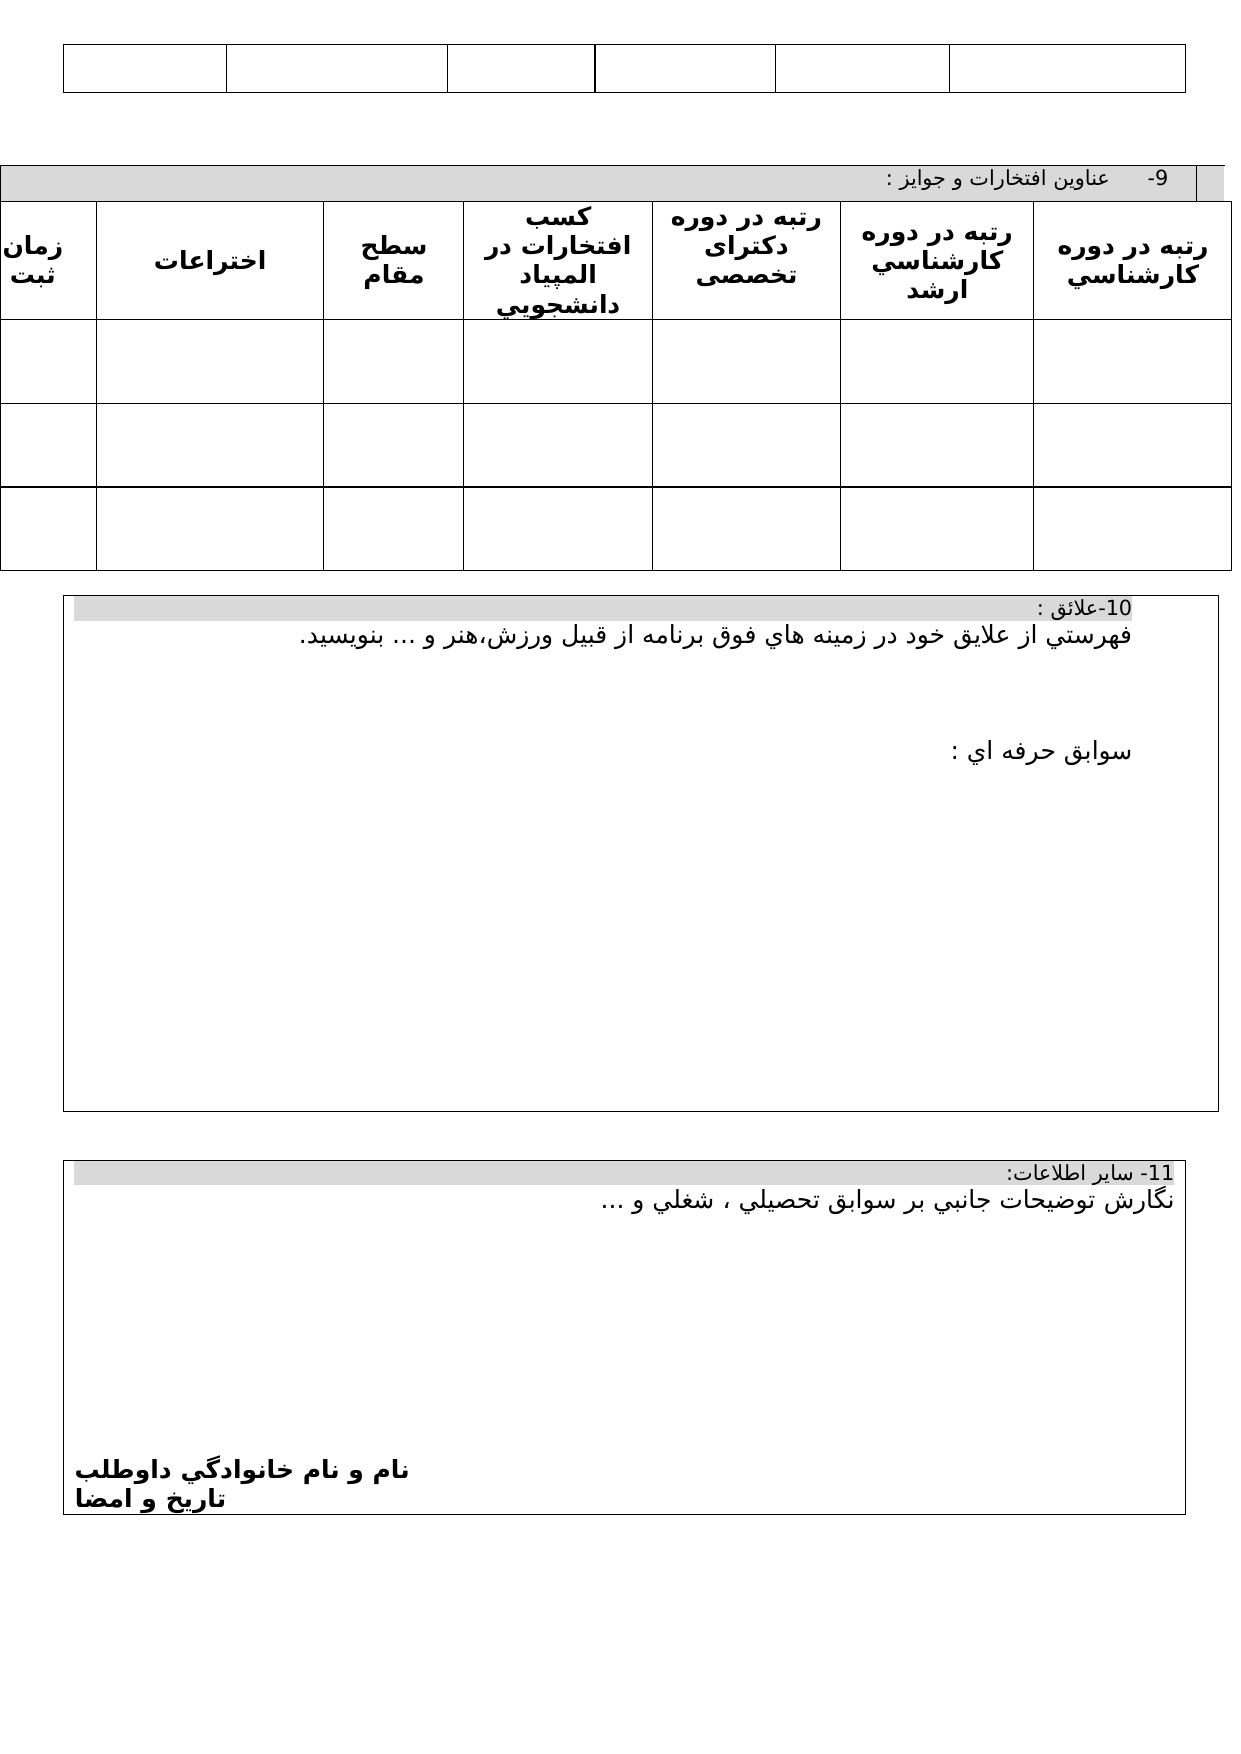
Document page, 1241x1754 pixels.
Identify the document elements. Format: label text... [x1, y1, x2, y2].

table_cell رتبه در دوره كارشناسي ارشد [841, 202, 1033, 319]
table_cell [653, 320, 840, 403]
table_cell [1034, 404, 1231, 486]
table_cell [1, 404, 96, 486]
table_cell [97, 404, 323, 486]
table_cell [596, 45, 775, 92]
table_cell سطح مقام [324, 202, 463, 319]
table_header 10-علائق : فهرستي از علايق خود در زمينه هاي فوق برنامه از قبيل ورزش،‌هنر و ... بنويسيد. سوابق حرفه اي : [64, 596, 1218, 1111]
table_cell [1, 488, 96, 570]
table_cell [227, 45, 447, 92]
table_cell [64, 45, 226, 92]
table_cell [841, 488, 1033, 570]
table_cell [1, 320, 96, 403]
table_cell [97, 320, 323, 403]
table_cell [324, 404, 463, 486]
table_cell [464, 488, 652, 570]
table_cell زمان ثبت [1, 202, 96, 319]
table_header 11- ساير اطلاعات: نگارش توضيحات جانبي بر سوابق تحصيلي ،‌ شغلي و ... نام و نام خانوادگي داوطلب تاريخ و امضا [64, 1161, 1185, 1513]
table_cell [841, 320, 1033, 403]
table_cell [324, 320, 463, 403]
table_cell اختراعات [97, 202, 323, 319]
table_cell [950, 45, 1185, 92]
table_cell [97, 488, 323, 570]
table_cell [1034, 320, 1231, 403]
table_cell [653, 404, 840, 486]
table_cell رتبه در دوره كارشناسي [1034, 202, 1231, 319]
table_cell [324, 488, 463, 570]
table_cell [464, 320, 652, 403]
table_cell كسب افتخارات در المپياد دانشجويي [464, 202, 652, 319]
table_header [1197, 166, 1224, 201]
table_cell [1034, 488, 1231, 570]
table_cell رتبه در دوره دکترای تخصصی [653, 202, 840, 319]
table_cell [448, 45, 594, 92]
table_cell [464, 404, 652, 486]
table_header عناوين افتخارات و جوايز : [1, 166, 1196, 201]
table_cell [653, 488, 840, 570]
table_cell [841, 404, 1033, 486]
table_cell [776, 45, 949, 92]
